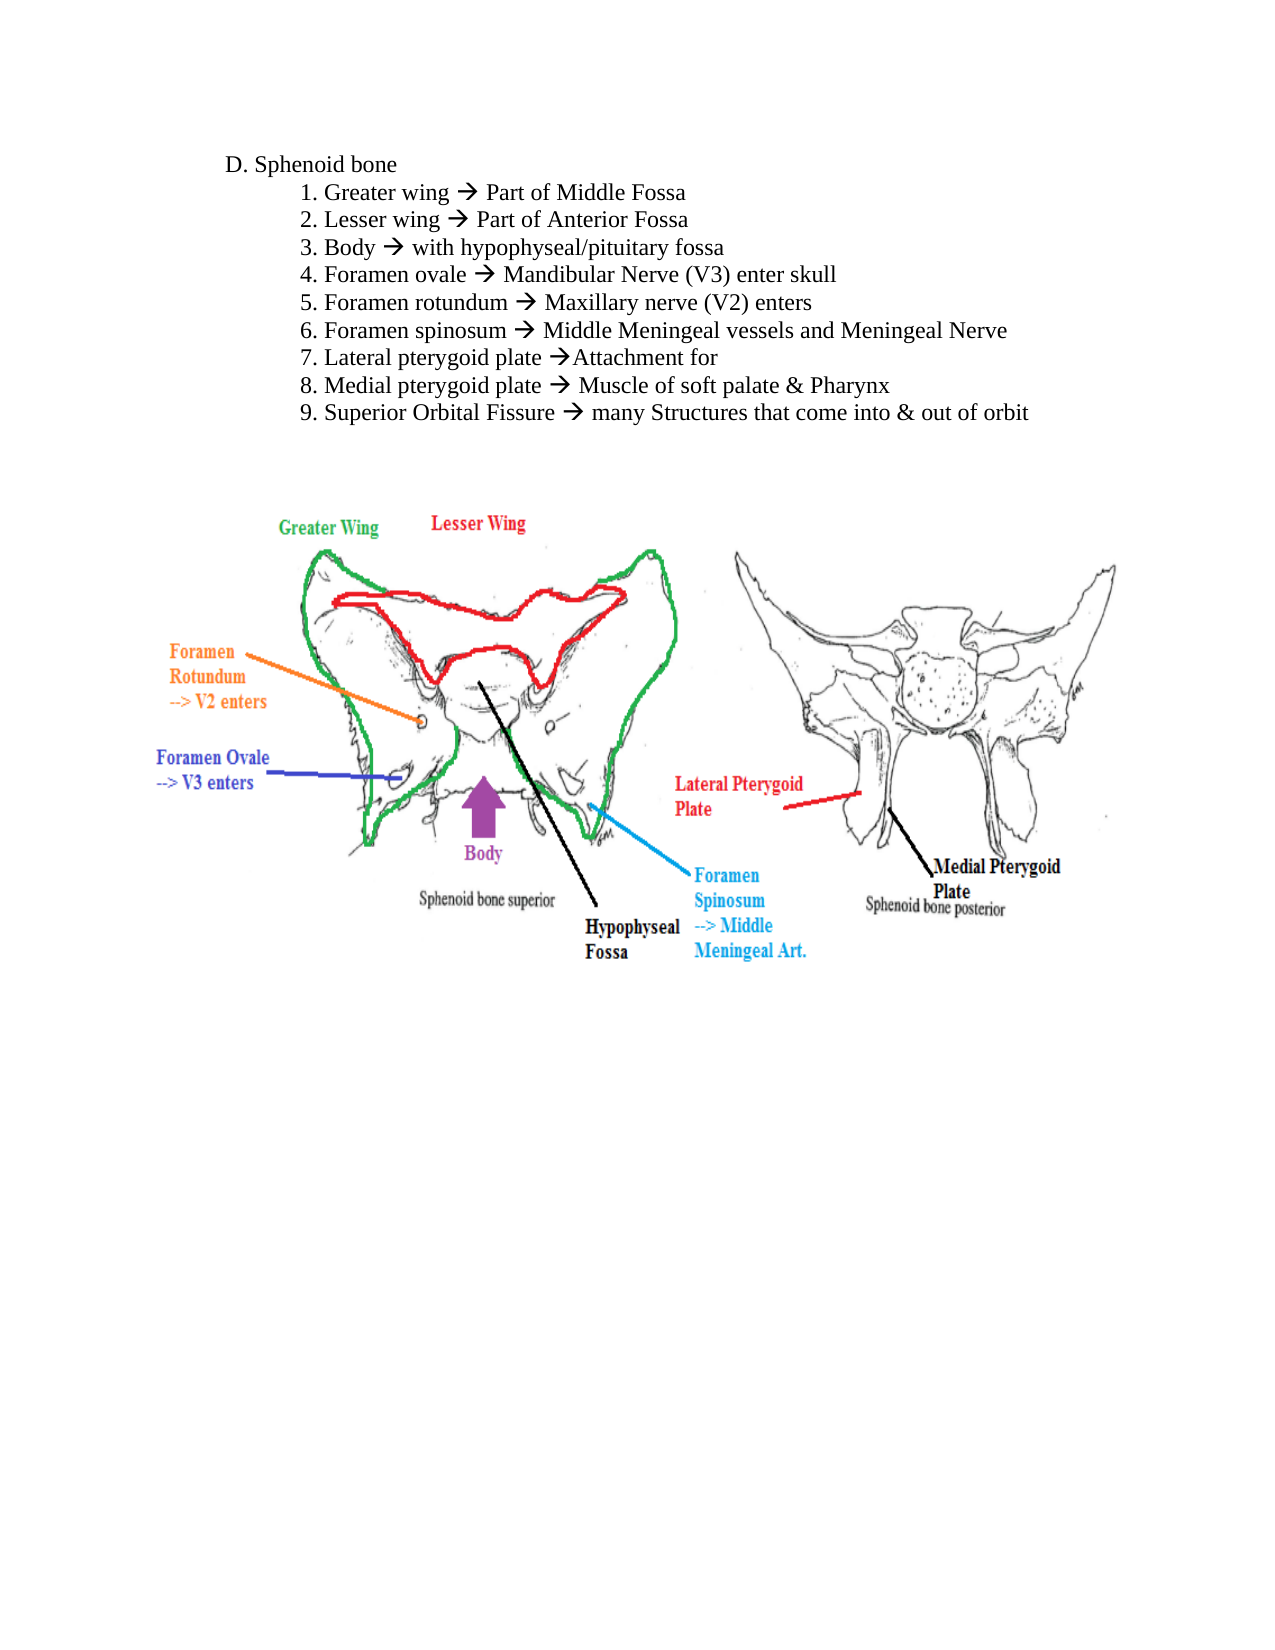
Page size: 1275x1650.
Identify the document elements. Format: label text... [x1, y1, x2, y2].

text D. Sphenoid bone [225, 150, 1125, 178]
text 5. Foramen rotundum Maxillary nerve (V2) enters [225, 288, 1125, 316]
picture [153, 464, 1129, 976]
text 3. Body with hypophyseal/pituitary fossa [225, 233, 1125, 260]
text 4. Foramen ovale Mandibular Nerve (V3) enter skull [225, 260, 1125, 288]
text 9. Superior Orbital Fissure many Structures that come into & out of orbit [225, 398, 1125, 426]
text 7. Lateral pterygoid plate Attachment for [225, 343, 1125, 371]
text 6. Foramen spinosum Middle Meningeal vessels and Meningeal Nerve [225, 316, 1125, 343]
text 1. Greater wing Part of Middle Fossa [225, 178, 1125, 205]
text 8. Medial pterygoid plate Muscle of soft palate & Pharynx [225, 371, 1125, 398]
text 2. Lesser wing Part of Anterior Fossa [225, 205, 1125, 233]
